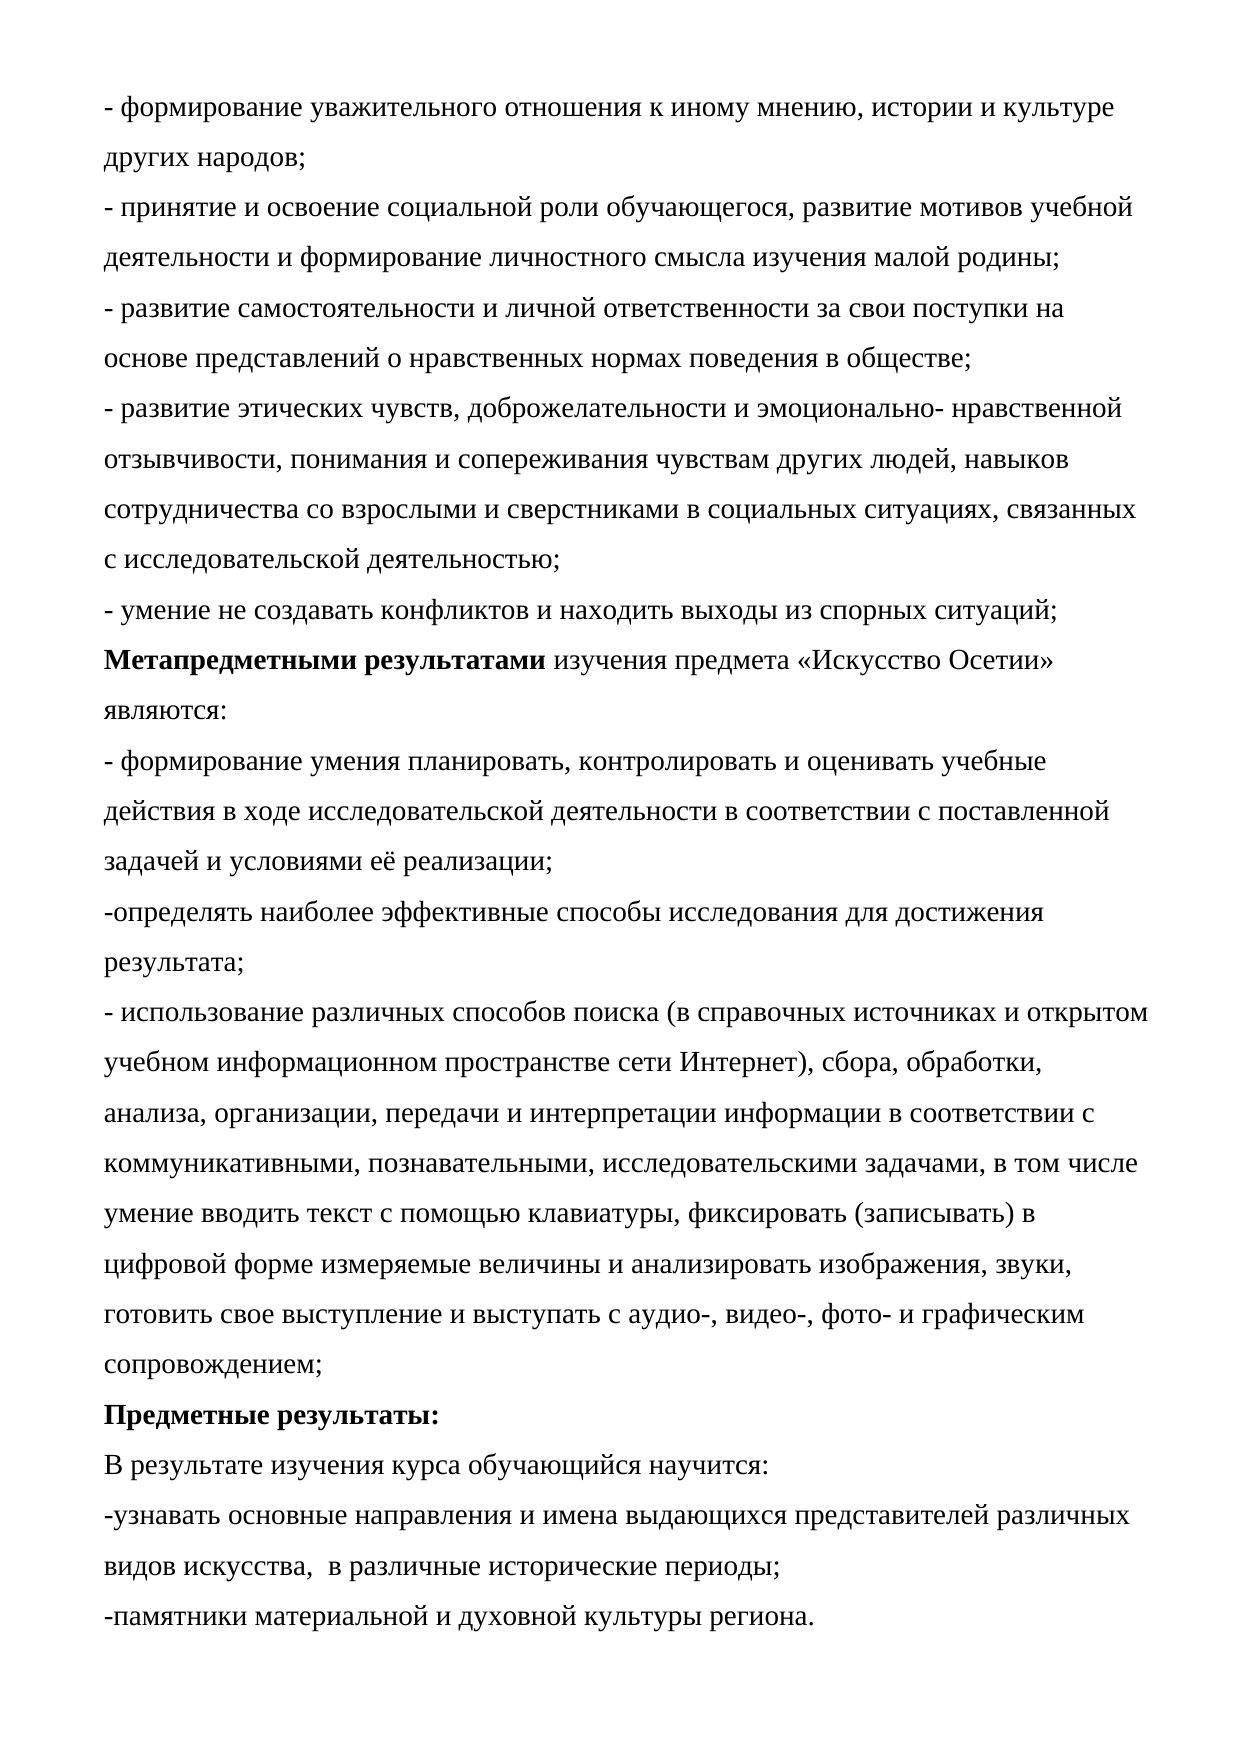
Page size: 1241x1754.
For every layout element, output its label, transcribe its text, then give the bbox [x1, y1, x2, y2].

text -узнавать основные направления и имена выдающихся представителей различных видов искусства, в различные исторические периоды; [103, 1497, 1152, 1581]
text - формирование уважительного отношения к иному мнению, истории и культуре других народов; [103, 89, 1152, 172]
text -определять наиболее эффективные способы исследования для достижения результата; - использование различных способов поиска (в справочных источниках и открытом учебном информационном пространстве сети Интернет), сбора, обработки, анализа, организации, передачи и интерпретации информации в соответствии с коммуникативными, познавательными, исследовательскими задачами, в том числе умение вводить текст с помощью клавиатуры, фиксировать (записывать) в цифровой форме измеряемые величины и анализировать изображения, звуки, готовить свое выступление и выступать с аудио-, видео-, фото- и графическим сопровождением; [103, 894, 1152, 1380]
text - развитие этических чувств, доброжелательности и эмоционально- нравственной отзывчивости, понимания и сопереживания чувствам других людей, навыков сотрудничества со взрослыми и сверстниками в социальных ситуациях, связанных с исследовательской деятельностью; - умение не создавать конфликтов и находить выходы из спорных ситуаций; Метапредметными результатами изучения предмета «Искусство Осетии» являются: - формирование умения планировать, контролировать и оценивать учебные действия в ходе исследовательской деятельности в соответствии с поставленной задачей и условиями её реализации; [103, 391, 1152, 877]
text - развитие самостоятельности и личной ответственности за свои поступки на основе представлений о нравственных нормах поведения в обществе; [103, 290, 1152, 374]
text В результате изучения курса обучающийся научится: [103, 1447, 1152, 1481]
text -памятники материальной и духовной культуры региона. [103, 1598, 1152, 1632]
text Предметные результаты: [103, 1397, 1152, 1430]
text - принятие и освоение социальной роли обучающегося, развитие мотивов учебной деятельности и формирование личностного смысла изучения малой родины; [103, 189, 1152, 273]
